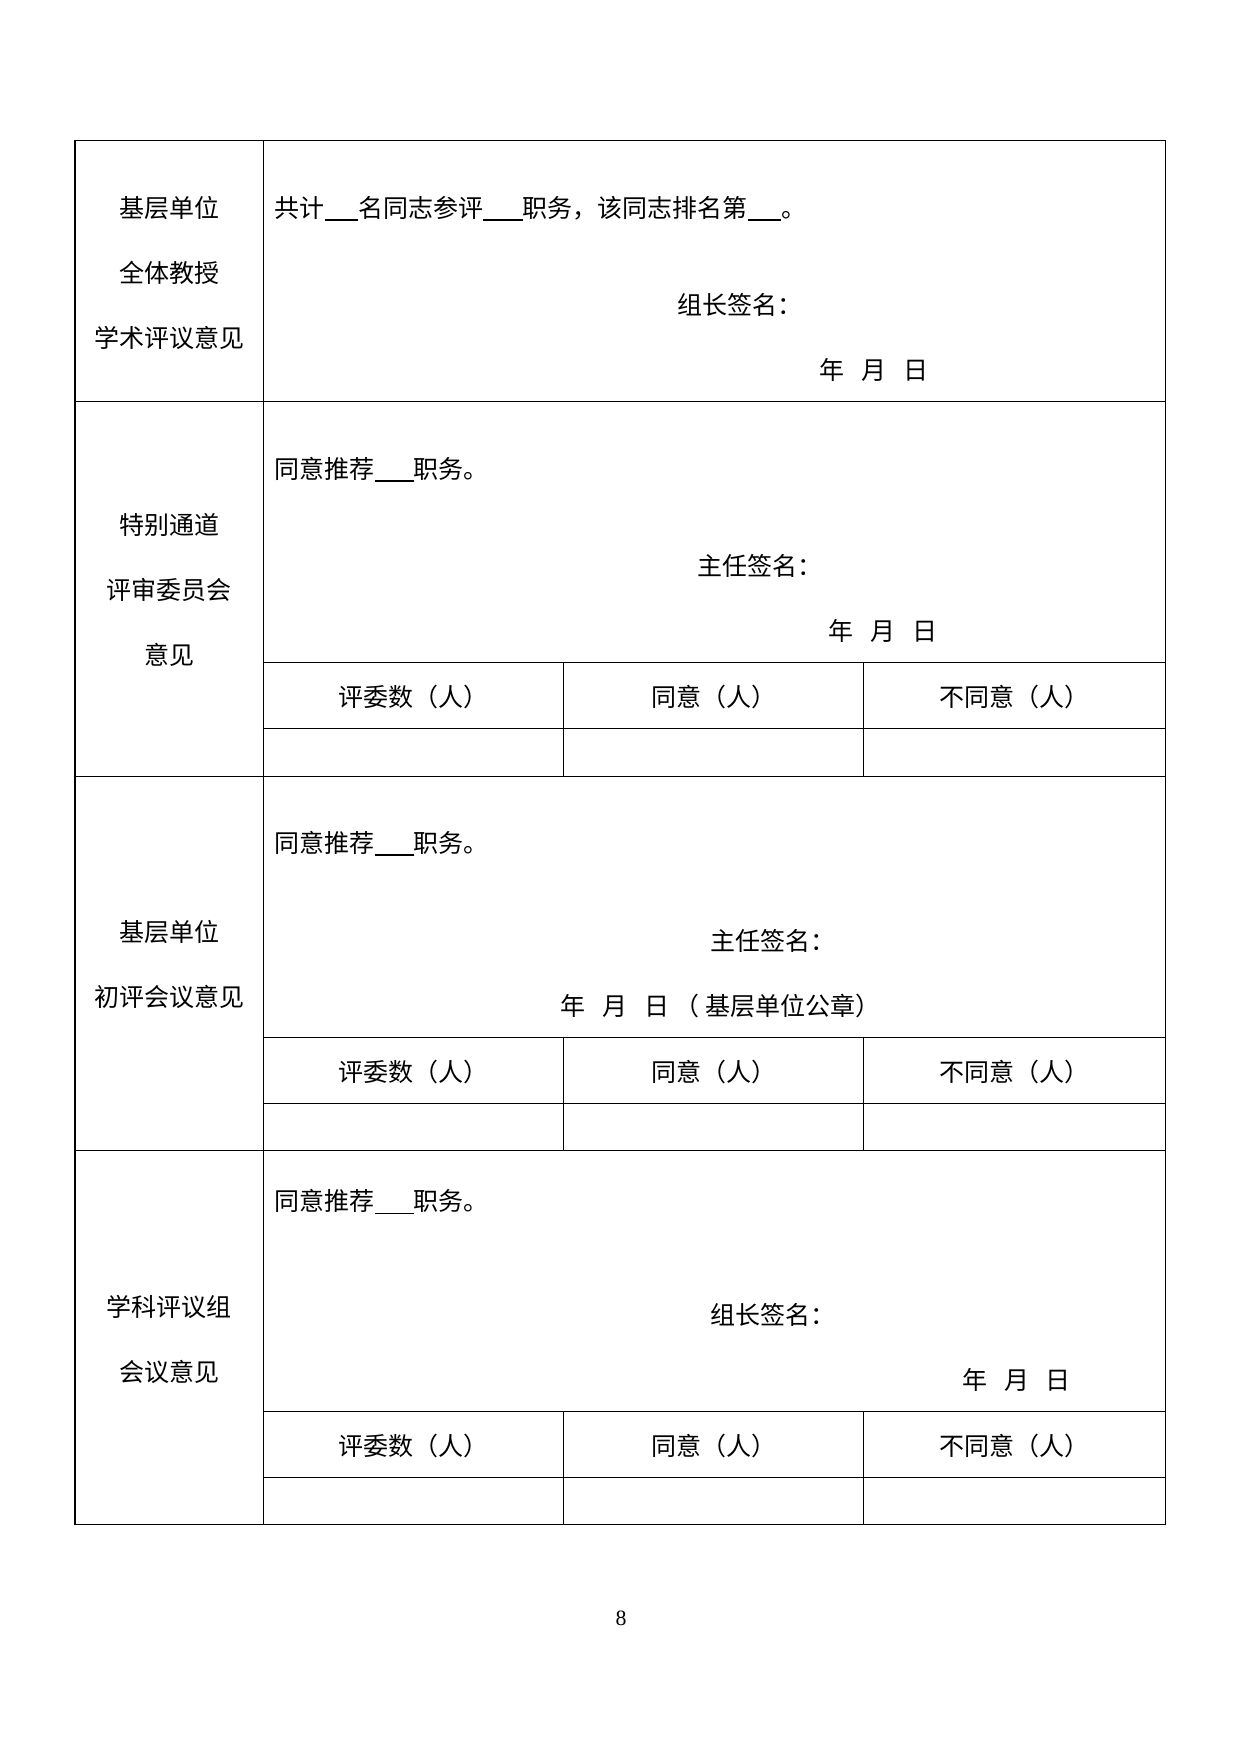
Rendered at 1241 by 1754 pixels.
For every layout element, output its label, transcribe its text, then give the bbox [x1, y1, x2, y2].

table_header 基层单位 全体教授 学术评议意见 [76, 141, 263, 401]
table_cell [864, 1104, 1165, 1150]
table_cell 同意推荐 职务。 主任签名： 年 月 日 [264, 402, 1165, 662]
table_cell 同意推荐 职务。 主任签名： 年 月 日 （ 基层单位公章） [264, 777, 1165, 1037]
table_cell 评委数（人） [264, 1412, 563, 1477]
table_cell 学科评议组 会议意见 [76, 1151, 263, 1524]
table_cell [564, 729, 863, 776]
table_cell [564, 1104, 863, 1150]
table_cell 不同意（人） [864, 1412, 1165, 1477]
table_cell 不同意（人） [864, 1038, 1165, 1103]
table_header 共计 名同志参评 职务，该同志排名第 。 组长签名： 年 月 日 [264, 141, 1165, 401]
table_cell 同意（人） [564, 1412, 863, 1477]
table_cell 同意推荐 职务。 组长签名： 年 月 日 [264, 1151, 1165, 1411]
table_cell [264, 1104, 563, 1150]
table_cell 评委数（人） [264, 1038, 563, 1103]
table_cell [264, 729, 563, 776]
table_cell 同意（人） [564, 1038, 863, 1103]
table_cell 基层单位 初评会议意见 [76, 777, 263, 1150]
table_cell [864, 729, 1165, 776]
table_cell [264, 1478, 563, 1524]
table_cell 评委数（人） [264, 663, 563, 728]
table_cell 同意（人） [564, 663, 863, 728]
table_cell 不同意（人） [864, 663, 1165, 728]
table_cell [864, 1478, 1165, 1524]
table_cell 特别通道 评审委员会 意见 [76, 402, 263, 776]
table_cell [564, 1478, 863, 1524]
